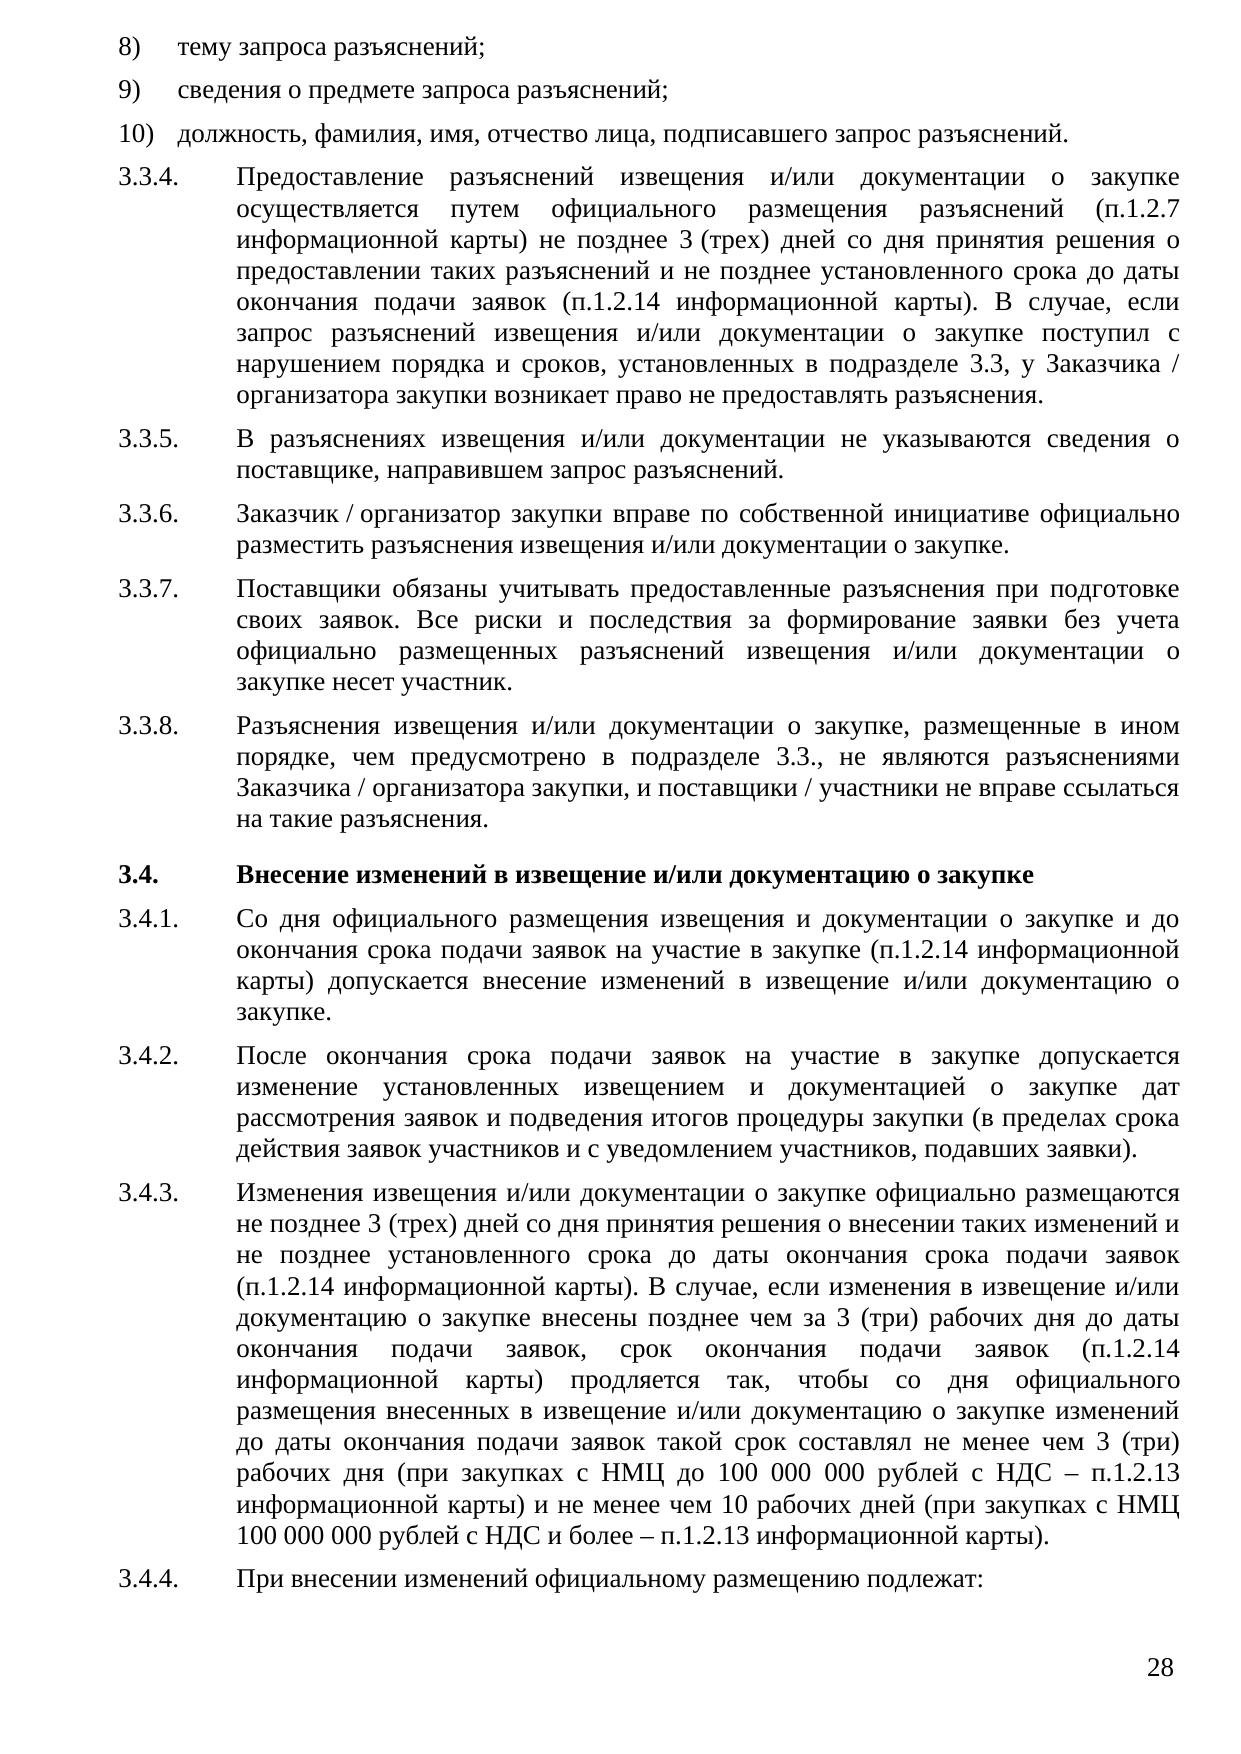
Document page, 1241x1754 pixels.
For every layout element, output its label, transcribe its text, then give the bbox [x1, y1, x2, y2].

text сведения о предмете запроса разъяснений; [118, 73, 1181, 104]
text Разъяснения извещения и/или документации о закупке, размещенные в ином порядке, чем предусмотрено в подразделе 3.3., не являются разъяснениями Заказчика / организатора закупки, и поставщики / участники не вправе ссылаться на такие разъяснения. [118, 709, 1181, 833]
text В разъяснениях извещения и/или документации не указываются сведения о поставщике, направившем запрос разъяснений. [118, 422, 1181, 484]
text При внесении изменений официальному размещению подлежат: [118, 1562, 1181, 1594]
text Заказчик / организатор закупки вправе по собственной инициативе официально разместить разъяснения извещения и/или документации о закупке. [118, 497, 1181, 559]
text Поставщики обязаны учитывать предоставленные разъяснения при подготовке своих заявок. Все риски и последствия за формирование заявки без учета официально размещенных разъяснений извещения и/или документации о закупке несет участник. [118, 572, 1181, 696]
text Внесение изменений в извещение и/или документацию о закупке [118, 858, 1181, 889]
text тему запроса разъяснений; [118, 29, 1181, 61]
text После окончания срока подачи заявок на участие в закупке допускается изменение установленных извещением и документацией о закупке дат рассмотрения заявок и подведения итогов процедуры закупки (в пределах срока действия заявок участников и с уведомлением участников, подавших заявки). [118, 1039, 1181, 1164]
text Изменения извещения и/или документации о закупке официально размещаются не позднее 3 (трех) дней со дня принятия решения о внесении таких изменений и не позднее установленного срока до даты окончания срока подачи заявок (п.1.2.14 информационной карты). В случае, если изменения в извещение и/или документацию о закупке внесены позднее чем за 3 (три) рабочих дня до даты окончания подачи заявок, срок окончания подачи заявок (п.1.2.14 информационной карты) продляется так, чтобы со дня официального размещения внесенных в извещение и/или документацию о закупке изменений до даты окончания подачи заявок такой срок составлял не менее чем 3 (три) рабочих дня (при закупках с НМЦ до 100 000 000 рублей с НДС – п.1.2.13 информационной карты) и не менее чем 10 рабочих дней (при закупках с НМЦ 100 000 000 рублей с НДС и более – п.1.2.13 информационной карты). [118, 1176, 1181, 1550]
text должность, фамилия, имя, отчество лица, подписавшего запрос разъяснений. [118, 117, 1181, 148]
text Со дня официального размещения извещения и документации о закупке и до окончания срока подачи заявок на участие в закупке (п.1.2.14 информационной карты) допускается внесение изменений в извещение и/или документацию о закупке. [118, 902, 1181, 1027]
text Предоставление разъяснений извещения и/или документации о закупке осуществляется путем официального размещения разъяснений (п.1.2.7 информационной карты) не позднее 3 (трех) дней со дня принятия решения о предоставлении таких разъяснений и не позднее установленного срока до даты окончания подачи заявок (п.1.2.14 информационной карты). В случае, если запрос разъяснений извещения и/или документации о закупке поступил с нарушением порядка и сроков, установленных в подразделе 3.3, у Заказчика / организатора закупки возникает право не предоставлять разъяснения. [118, 161, 1181, 410]
